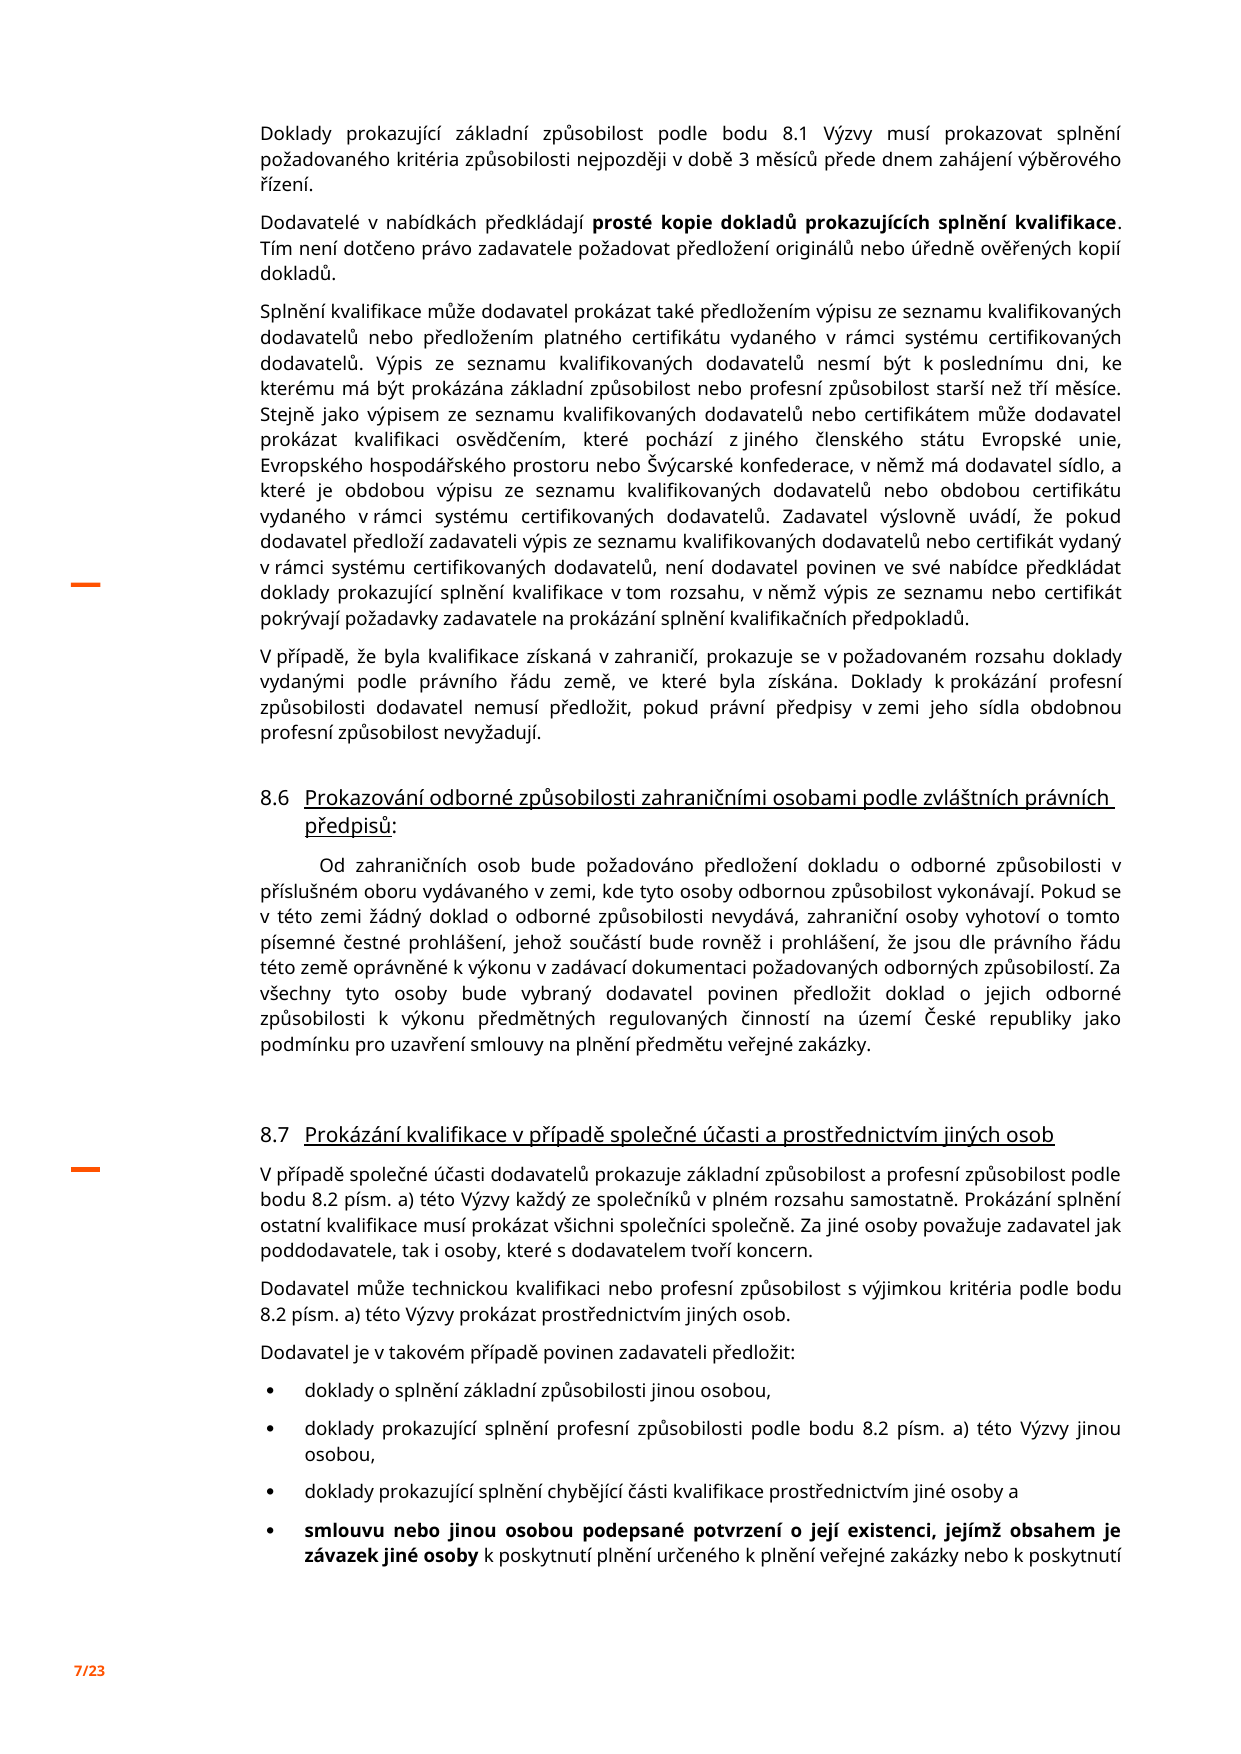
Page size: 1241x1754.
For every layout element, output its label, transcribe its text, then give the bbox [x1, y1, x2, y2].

list doklady o splnění základní způsobilosti jinou osobou, [267, 1377, 1122, 1403]
text Dodavatelé v nabídkách předkládají prosté kopie dokladů prokazujících splnění kvalifikace. Tím není dotčeno právo zadavatele požadovat předložení originálů nebo úředně ověřených kopií dokladů. [260, 210, 1122, 286]
text Splnění kvalifikace může dodavatel prokázat také předložením výpisu ze seznamu kvalifikovaných dodavatelů nebo předložením platného certifikátu vydaného v rámci systému certifikovaných dodavatelů. Výpis ze seznamu kvalifikovaných dodavatelů nesmí být k poslednímu dni, ke kterému má být prokázána základní způsobilost nebo profesní způsobilost starší než tří měsíce. Stejně jako výpisem ze seznamu kvalifikovaných dodavatelů nebo certifikátem může dodavatel prokázat kvalifikaci osvědčením, které pochází z jiného členského státu Evropské unie, Evropského hospodářského prostoru nebo Švýcarské konfederace, v němž má dodavatel sídlo, a které je obdobou výpisu ze seznamu kvalifikovaných dodavatelů nebo obdobou certifikátu vydaného v rámci systému certifikovaných dodavatelů. Zadavatel výslovně uvádí, že pokud dodavatel předloží zadavateli výpis ze seznamu kvalifikovaných dodavatelů nebo certifikát vydaný v rámci systému certifikovaných dodavatelů, není dodavatel povinen ve své nabídce předkládat doklady prokazující splnění kvalifikace v tom rozsahu, v němž výpis ze seznamu nebo certifikát pokrývají požadavky zadavatele na prokázání splnění kvalifikačních předpokladů. [260, 299, 1122, 631]
list Prokazování odborné způsobilosti zahraničními osobami podle zvláštních právních předpisů: [260, 783, 1122, 840]
list doklady prokazující splnění profesní způsobilosti podle bodu 8.2 písm. a) této Výzvy jinou osobou, [267, 1415, 1122, 1466]
text Doklady prokazující základní způsobilost podle bodu 8.1 Výzvy musí prokazovat splnění požadovaného kritéria způsobilosti nejpozději v době 3 měsíců přede dnem zahájení výběrového řízení. [260, 121, 1122, 197]
text Dodavatel je v takovém případě povinen zadavateli předložit: [260, 1339, 1122, 1365]
text Dodavatel může technickou kvalifikaci nebo profesní způsobilost s výjimkou kritéria podle bodu 8.2 písm. a) této Výzvy prokázat prostřednictvím jiných osob. [260, 1276, 1122, 1327]
text V případě, že byla kvalifikace získaná v zahraničí, prokazuje se v požadovaném rozsahu doklady vydanými podle právního řádu země, ve které byla získána. Doklady k prokázání profesní způsobilosti dodavatel nemusí předložit, pokud právní předpisy v zemi jeho sídla obdobnou profesní způsobilost nevyžadují. [260, 643, 1122, 745]
text Od zahraničních osob bude požadováno předložení dokladu o odborné způsobilosti v příslušném oboru vydávaného v zemi, kde tyto osoby odbornou způsobilost vykonávají. Pokud se v této zemi žádný doklad o odborné způsobilosti nevydává, zahraniční osoby vyhotoví o tomto písemné čestné prohlášení, jehož součástí bude rovněž i prohlášení, že jsou dle právního řádu této země oprávněné k výkonu v zadávací dokumentaci požadovaných odborných způsobilostí. Za všechny tyto osoby bude vybraný dodavatel povinen předložit doklad o jejich odborné způsobilosti k výkonu předmětných regulovaných činností na území České republiky jako podmínku pro uzavření smlouvy na plnění předmětu veřejné zakázky. [260, 852, 1122, 1057]
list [267, 1517, 1122, 1568]
text V případě společné účasti dodavatelů prokazuje základní způsobilost a profesní způsobilost podle bodu 8.2 písm. a) této Výzvy každý ze společníků v plném rozsahu samostatně. Prokázání splnění ostatní kvalifikace musí prokázat všichni společníci společně. Za jiné osoby považuje zadavatel jak poddodavatele, tak i osoby, které s dodavatelem tvoří koncern. [260, 1161, 1122, 1263]
list doklady prokazující splnění chybějící části kvalifikace prostřednictvím jiné osoby a [267, 1479, 1122, 1504]
list Prokázání kvalifikace v případě společné účasti a prostřednictvím jiných osob [260, 1120, 1122, 1149]
